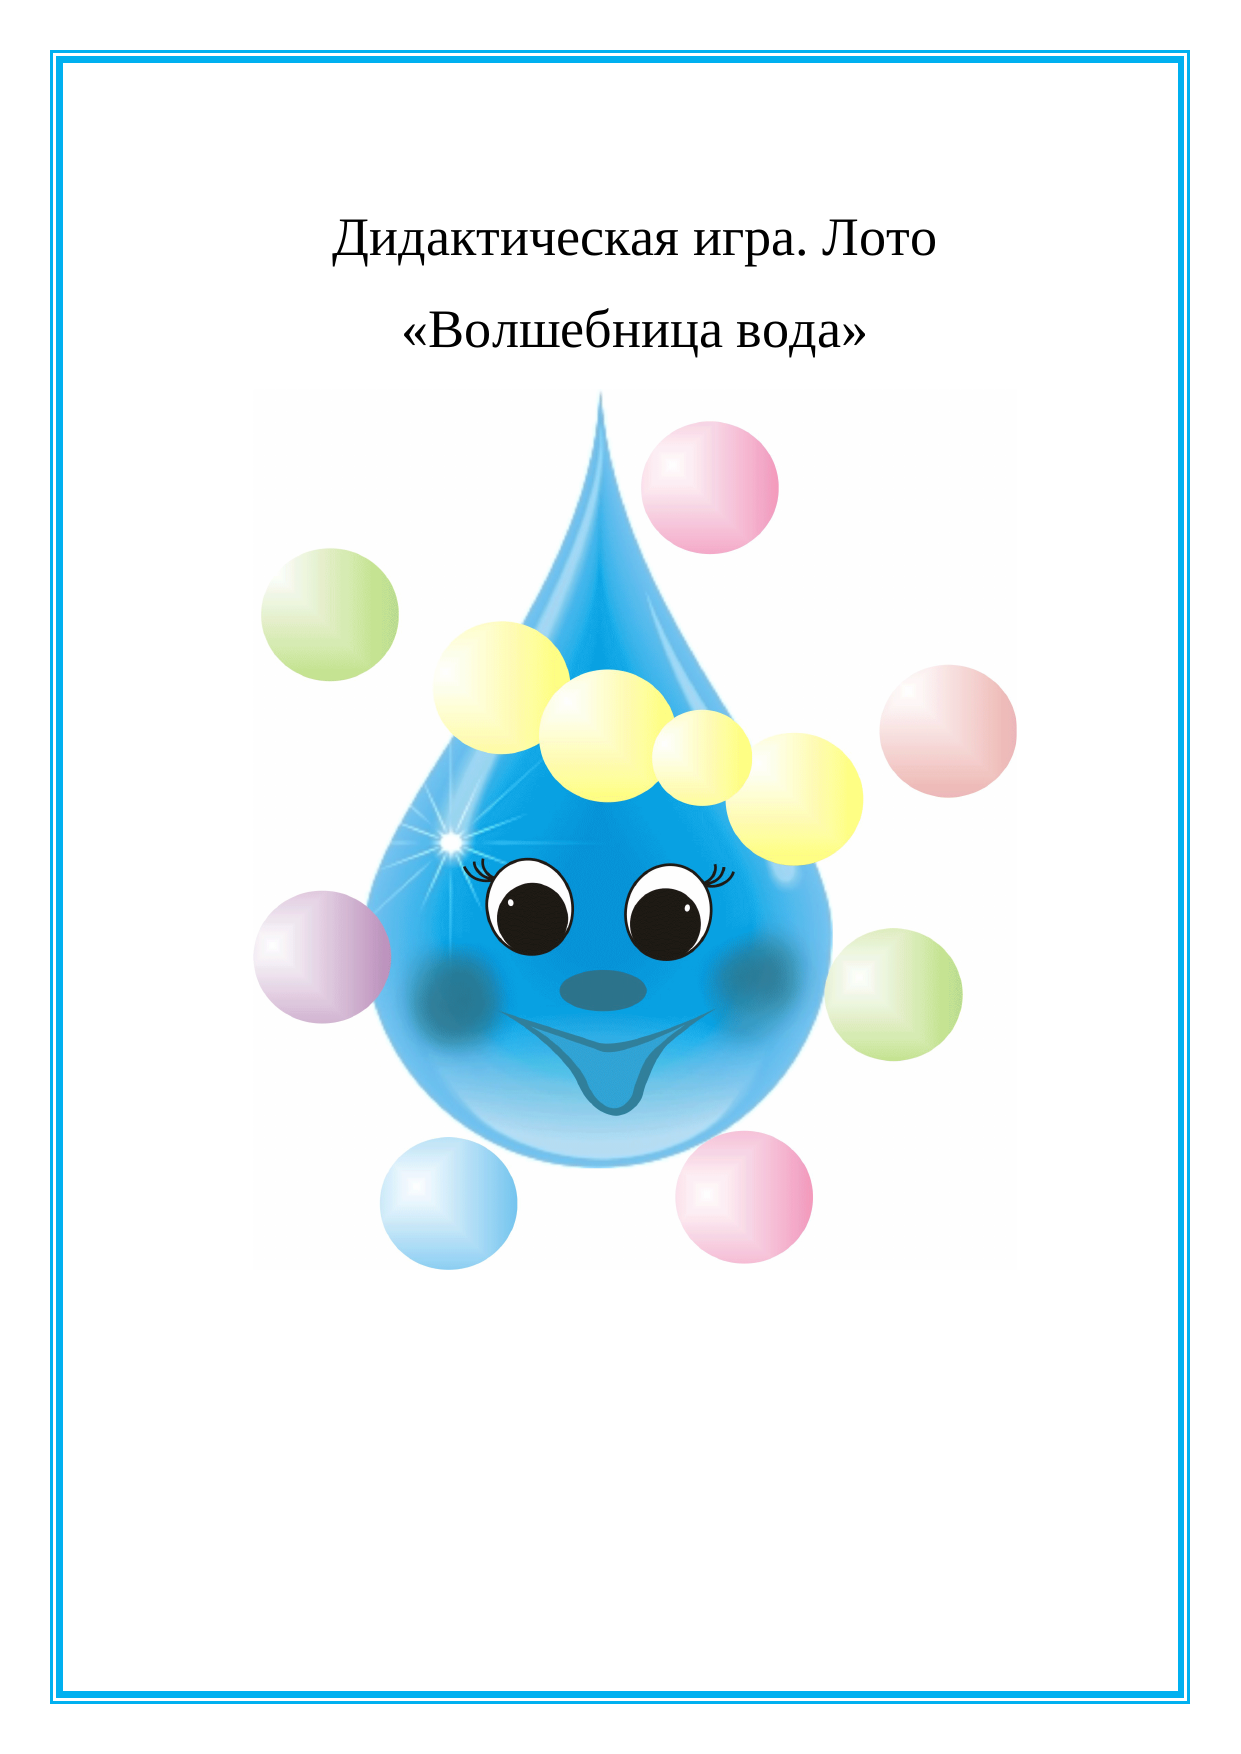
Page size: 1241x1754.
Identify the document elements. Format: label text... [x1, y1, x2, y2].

picture [253, 389, 1017, 1270]
text «Волшебница вода» [118, 297, 1152, 359]
text Дидактическая игра. Лото [118, 205, 1152, 267]
